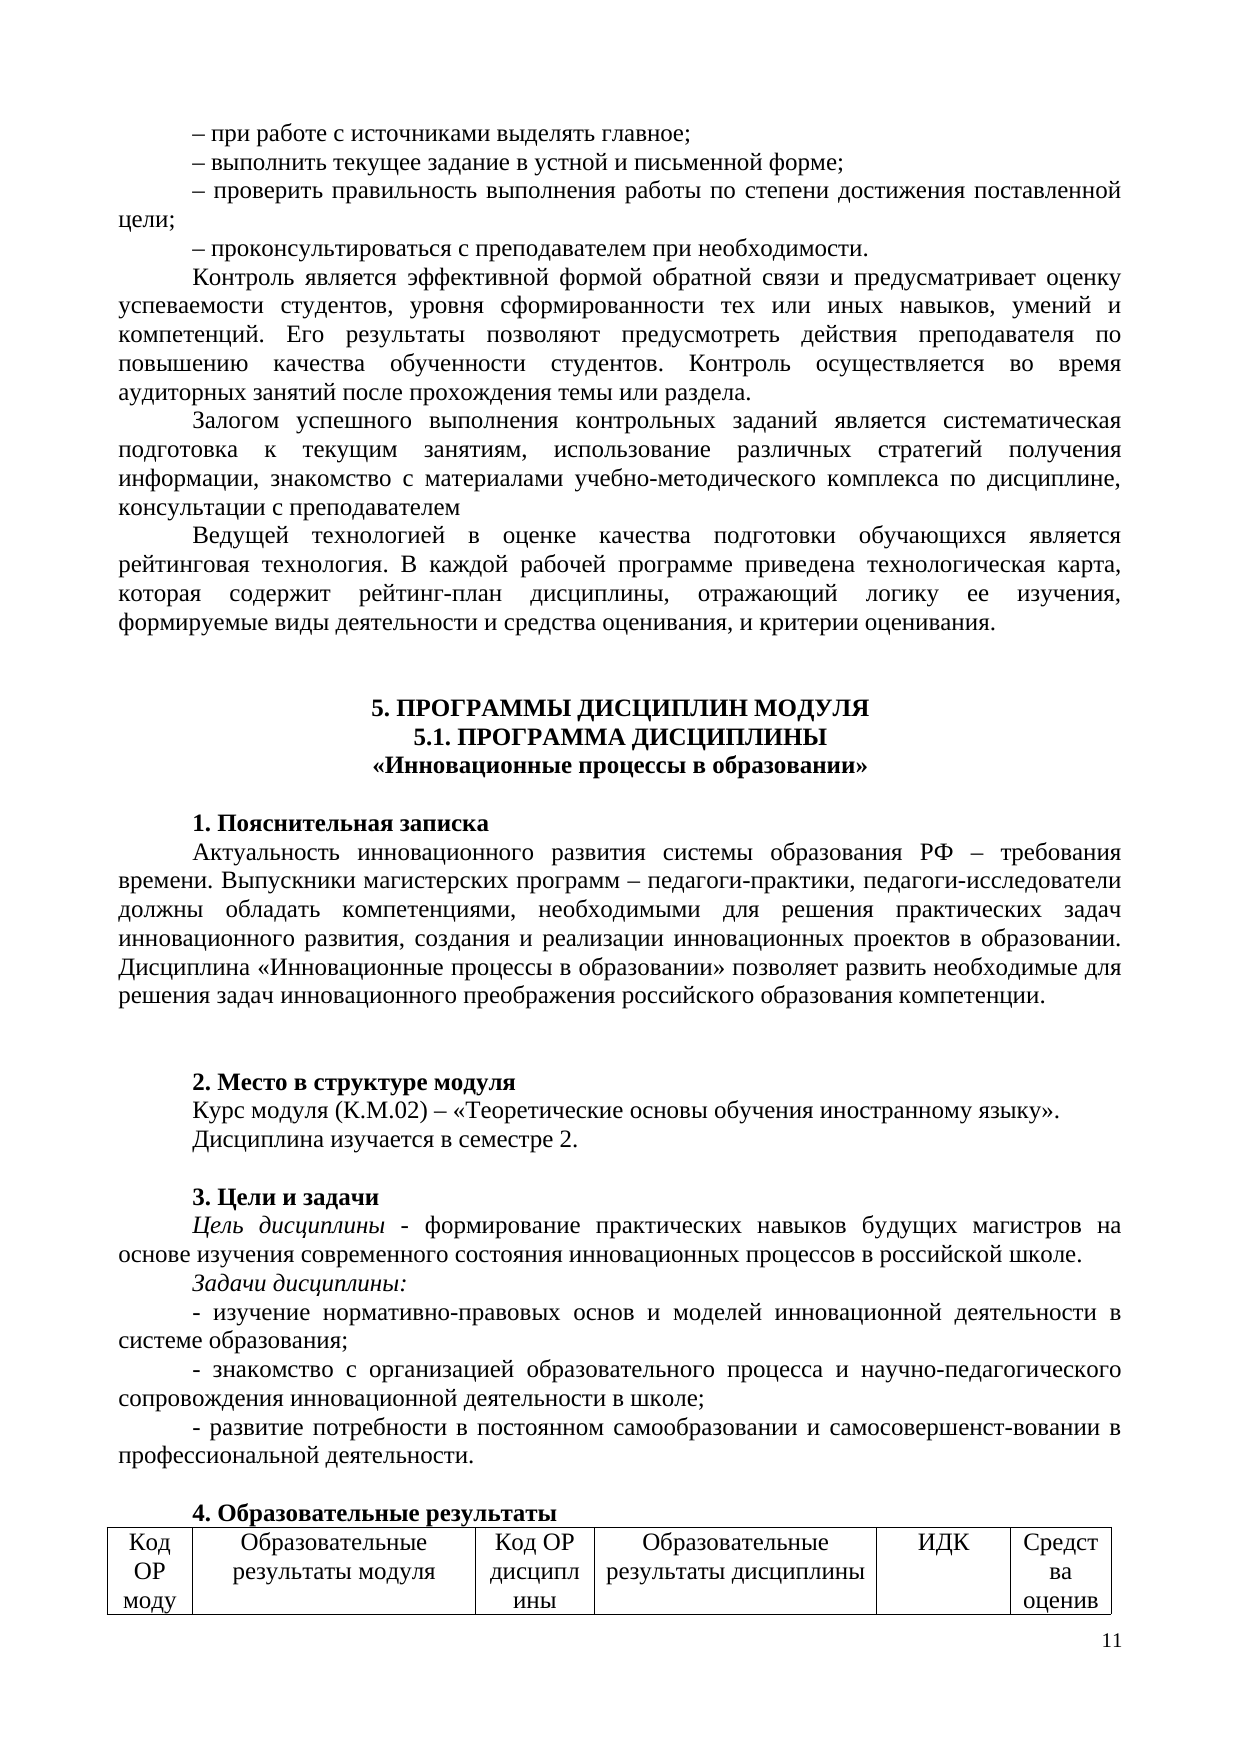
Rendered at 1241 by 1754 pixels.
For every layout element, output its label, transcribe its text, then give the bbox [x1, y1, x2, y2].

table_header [193, 1528, 475, 1614]
text Актуальность инновационного развития системы образования РФ – требования времени. Выпускники магистерских программ – педагоги-практики, педагоги-исследователи должны обладать компетенциями, необходимыми для решения практических задач инновационного развития, создания и реализации инновационных проектов в образовании. Дисциплина «Инновационные процессы в образовании» позволяет развить необходимые для решения задач инновационного преображения российского образования компетенции. [118, 837, 1122, 1009]
table_header Код ОР дисциплины [476, 1528, 594, 1614]
table_header Код ОР модуля [108, 1528, 192, 1614]
text - развитие потребности в постоянном самообразовании и самосовершенст-вовании в профессиональной деятельности. [118, 1412, 1122, 1469]
text Контроль является эффективной формой обратной связи и предусматривает оценку успеваемости студентов, уровня сформированности тех или иных навыков, умений и компетенций. Его результаты позволяют предусмотреть действия преподавателя по повышению качества обученности студентов. Контроль осуществляется во время аудиторных занятий после прохождения темы или раздела. [118, 262, 1122, 406]
text – при работе с источниками выделять главное; [118, 118, 1122, 147]
list Место в структуре модуля [118, 1067, 1122, 1096]
text Дисциплина изучается в семестре 2. [118, 1124, 1122, 1153]
text «Инновационные процессы в образовании» [118, 751, 1122, 779]
text 4. Образовательные результаты [118, 1498, 1122, 1527]
text – проконсультироваться с преподавателем при необходимости. [118, 233, 1122, 262]
text - изучение нормативно-правовых основ и моделей инновационной деятельности в системе образования; [118, 1297, 1122, 1354]
table_header ИДК [877, 1528, 1010, 1614]
text Ведущей технологией в оценке качества подготовки обучающихся является рейтинговая технология. В каждой рабочей программе приведена технологическая карта, которая содержит рейтинг-план дисциплины, отражающий логику ее изучения, формируемые виды деятельности и средства оценивания, и критерии оценивания. [118, 521, 1122, 636]
text 5.1. ПРОГРАММА ДИСЦИПЛИНЫ [118, 722, 1122, 751]
text 5. ПРОГРАММЫ ДИСЦИПЛИН МОДУЛЯ [118, 693, 1122, 722]
text Курс модуля (К.М.02) – «Теоретические основы обучения иностранному языку». [118, 1096, 1122, 1124]
text Цель дисциплины - формирование практических навыков будущих магистров на основе изучения современного состояния инновационных процессов в российской школе. [118, 1211, 1122, 1268]
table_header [595, 1528, 876, 1614]
text - знакомство с организацией образовательного процесса и научно-педагогического сопровождения инновационной деятельности в школе; [118, 1354, 1122, 1412]
list Пояснительная записка [118, 808, 1122, 837]
text Залогом успешного выполнения контрольных заданий является систематическая подготовка к текущим занятиям, использование различных стратегий получения информации, знакомство с материалами учебно-методического комплекса по дисциплине, консультации с преподавателем [118, 406, 1122, 521]
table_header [1011, 1528, 1111, 1614]
text – проверить правильность выполнения работы по степени достижения поставленной цели; [118, 176, 1122, 233]
text – выполнить текущее задание в устной и письменной форме; [118, 147, 1122, 176]
text 3. Цели и задачи [118, 1182, 1122, 1211]
text Задачи дисциплины: [118, 1268, 1122, 1297]
